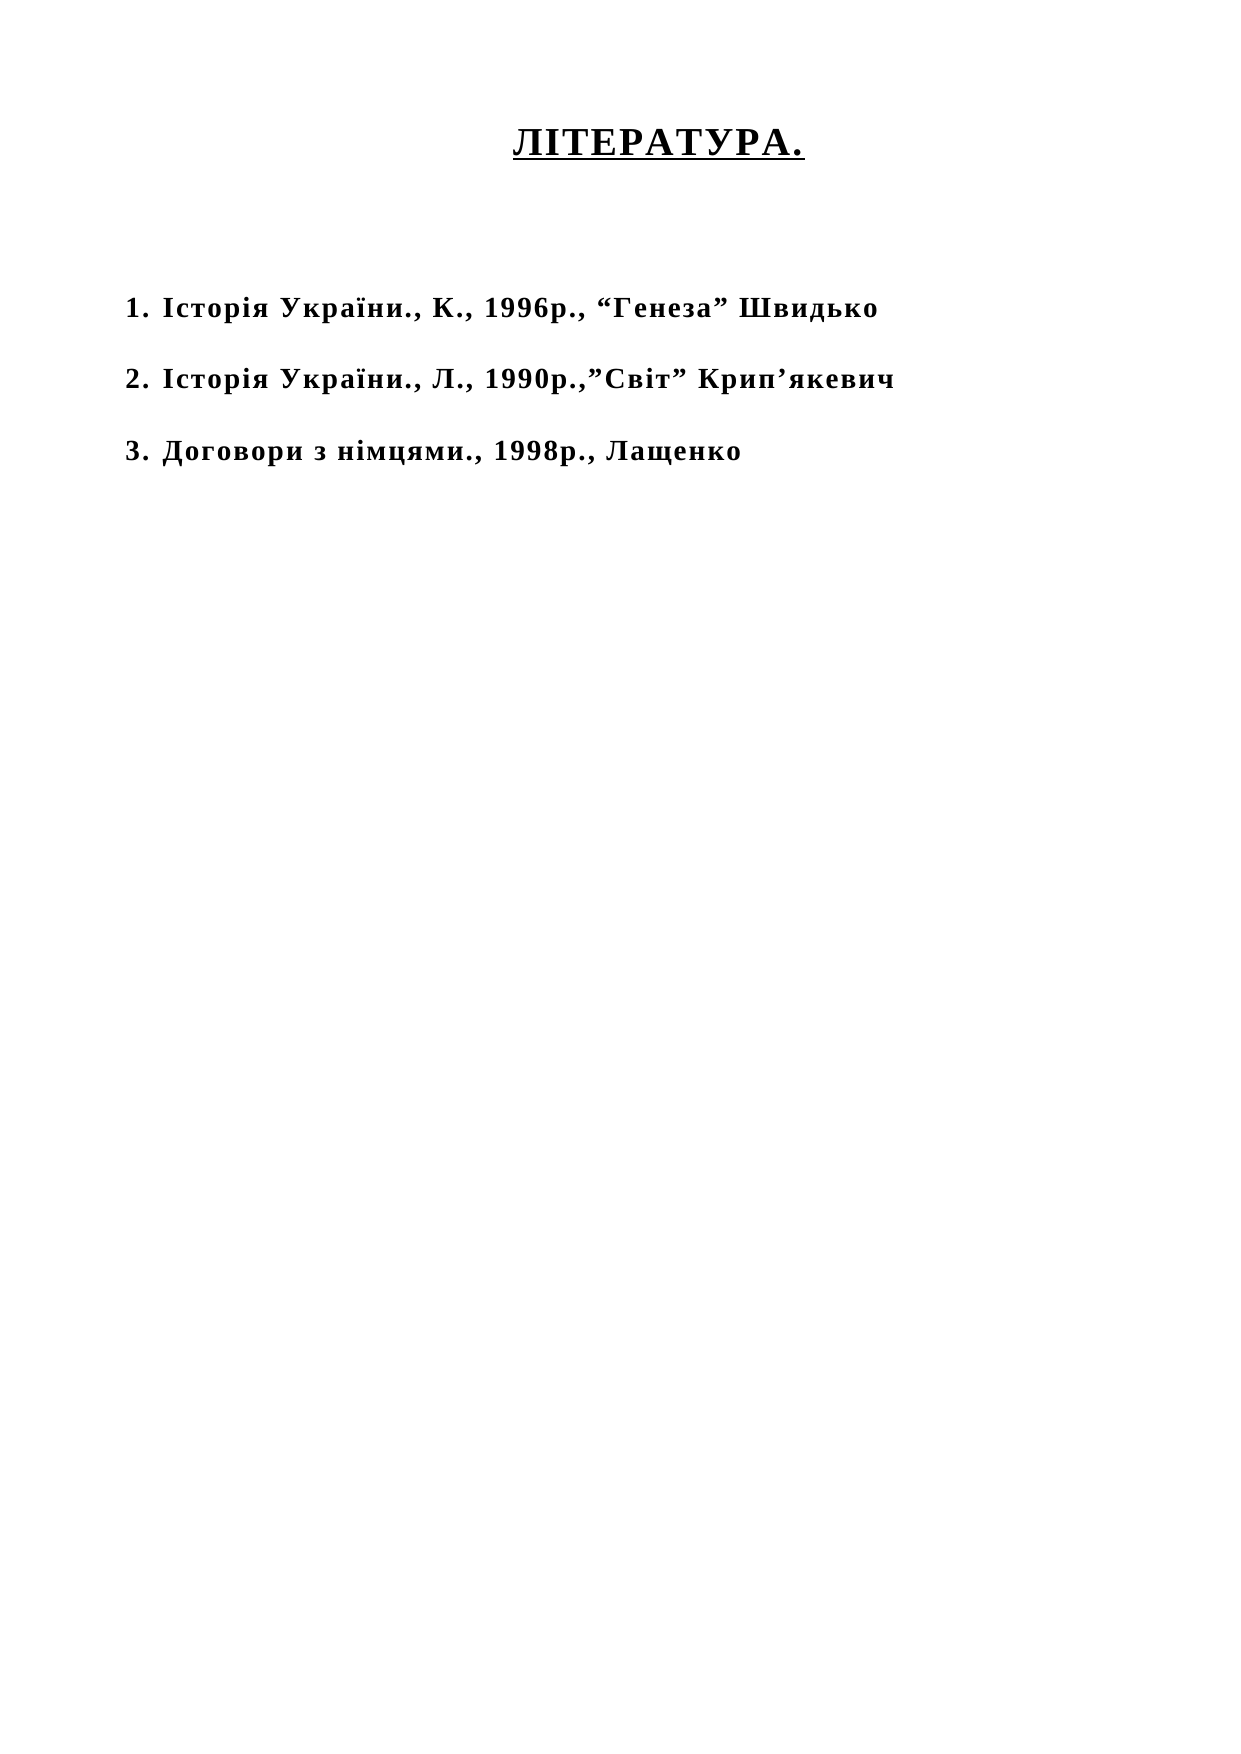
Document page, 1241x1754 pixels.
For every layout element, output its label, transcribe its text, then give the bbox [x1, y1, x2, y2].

list Історія України., К., 1996р., “Генеза” Швидько [125, 291, 1122, 324]
list Історія України., Л., 1990р.,”Світ” Крип’якевич [125, 362, 1122, 395]
list Договори з німцями., 1998р., Лащенко [125, 433, 1122, 466]
text Література. [118, 118, 1122, 164]
